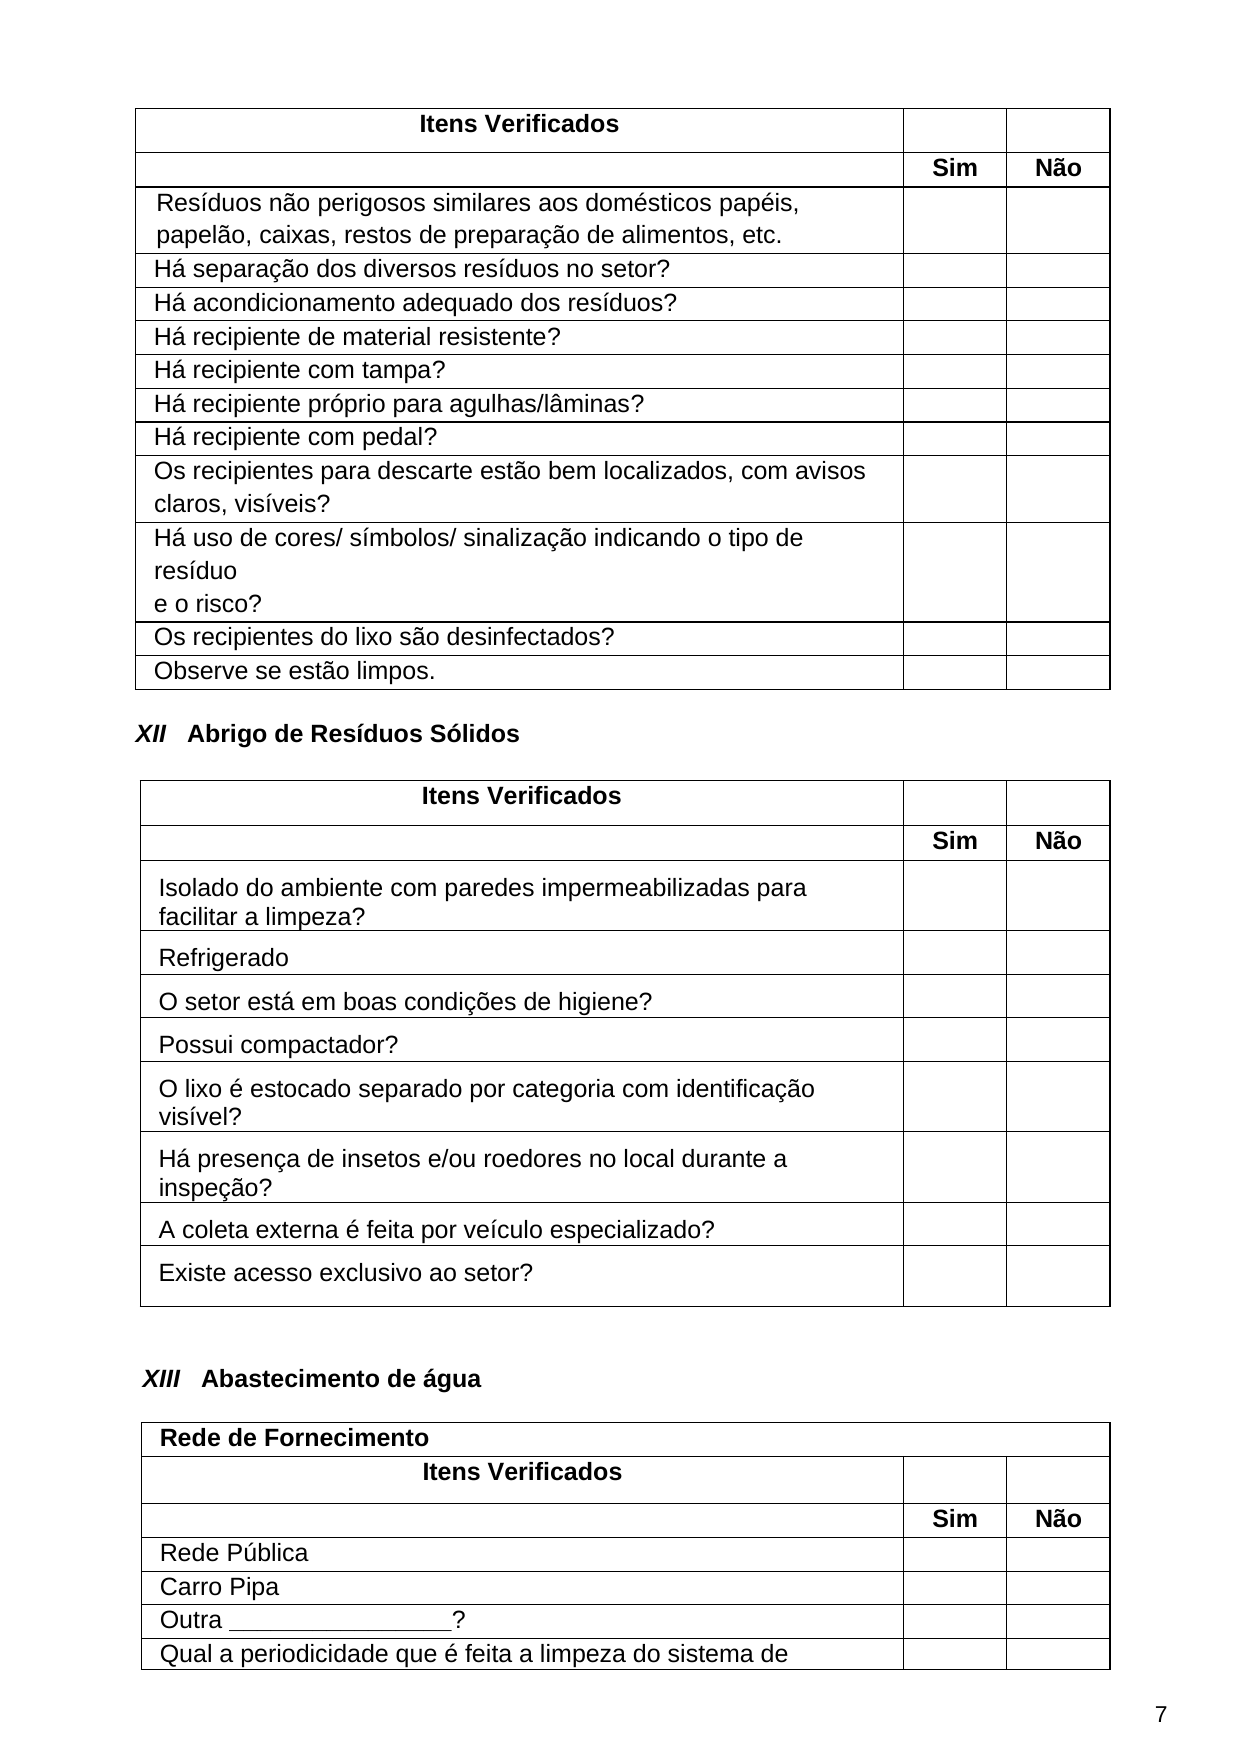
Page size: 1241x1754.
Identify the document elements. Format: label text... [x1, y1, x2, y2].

table_cell Isolado do ambiente com paredes impermeabilizadas para facilitar a limpeza? [141, 861, 903, 930]
table_cell Possui compactador? [141, 1018, 903, 1061]
table_cell [1007, 931, 1109, 974]
table_cell [904, 861, 1006, 930]
table_cell [904, 389, 1006, 421]
table_cell [904, 1605, 1006, 1638]
table_header [1007, 781, 1109, 825]
table_cell [904, 1246, 1006, 1306]
table_cell [904, 1132, 1006, 1202]
table_cell Não [1007, 153, 1109, 186]
table_cell Resíduos não perigosos similares aos domésticos papéis, papelão, caixas, restos de preparação de alimentos, etc. [136, 188, 903, 253]
table_cell [1007, 1062, 1109, 1131]
table_header [904, 781, 1006, 825]
table_header [904, 109, 1006, 152]
table_cell [904, 423, 1006, 455]
table_cell [1007, 1203, 1109, 1245]
table_cell [1007, 975, 1109, 1017]
table_cell Há acondicionamento adequado dos resíduos? [136, 288, 903, 320]
table_cell Os recipientes do lixo são desinfectados? [136, 623, 903, 655]
table_cell [1007, 254, 1109, 287]
table_cell [904, 288, 1006, 320]
table_cell [1007, 456, 1109, 522]
table_cell [1007, 1018, 1109, 1061]
table_cell [904, 931, 1006, 974]
table_cell [1007, 1639, 1109, 1669]
table_cell O setor está em boas condições de higiene? [141, 975, 903, 1017]
table_cell Há recipiente com pedal? [136, 423, 903, 455]
table_cell [904, 1203, 1006, 1245]
table_cell [904, 321, 1006, 354]
table_cell [904, 656, 1006, 689]
table_cell Refrigerado [141, 931, 903, 974]
table_header Rede de Fornecimento [142, 1423, 1109, 1456]
table_cell [1007, 321, 1109, 354]
table_cell [1007, 1605, 1109, 1638]
table_cell [1007, 389, 1109, 421]
table_cell Carro Pipa [142, 1572, 903, 1604]
table_cell [904, 1018, 1006, 1061]
text XII Abrigo de Resíduos Sólidos [135, 719, 1167, 748]
table_cell Sim [904, 1504, 1006, 1537]
table_cell Rede Pública [142, 1538, 903, 1571]
table_cell [904, 1062, 1006, 1131]
table_cell [142, 1504, 903, 1537]
table_cell [1007, 1538, 1109, 1571]
table_cell [1007, 623, 1109, 655]
table_cell Não [1007, 826, 1109, 859]
table_cell [904, 456, 1006, 522]
table_cell [904, 523, 1006, 621]
table_cell [1007, 288, 1109, 320]
table_cell [1007, 1457, 1109, 1503]
table_cell [141, 826, 903, 859]
table_cell A coleta externa é feita por veículo especializado? [141, 1203, 903, 1245]
table_header Itens Verificados [141, 781, 903, 825]
table_cell [904, 975, 1006, 1017]
table_cell [904, 254, 1006, 287]
table_header [1007, 109, 1109, 152]
table_cell Há recipiente com tampa? [136, 355, 903, 388]
table_cell Os recipientes para descarte estão bem localizados, com avisos claros, visíveis? [136, 456, 903, 522]
table_cell Sim [904, 826, 1006, 859]
table_cell [1007, 188, 1109, 253]
table_cell Há presença de insetos e/ou roedores no local durante a inspeção? [141, 1132, 903, 1202]
table_cell Existe acesso exclusivo ao setor? [141, 1246, 903, 1306]
table_cell [1007, 423, 1109, 455]
table_cell Há separação dos diversos resíduos no setor? [136, 254, 903, 287]
table_cell [1007, 1246, 1109, 1306]
table_cell [904, 1572, 1006, 1604]
table_cell [904, 1639, 1006, 1669]
table_cell Não [1007, 1504, 1109, 1537]
table_cell [1007, 1572, 1109, 1604]
table_cell [1007, 523, 1109, 621]
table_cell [142, 1639, 903, 1669]
table_cell [904, 188, 1006, 253]
table_cell Outra ________________? [142, 1605, 903, 1638]
table_cell [1007, 355, 1109, 388]
table_cell [904, 1457, 1006, 1503]
subtitle XIII Abastecimento de água [135, 1364, 1167, 1393]
table_cell Há recipiente próprio para agulhas/lâminas? [136, 389, 903, 421]
table_cell [904, 355, 1006, 388]
table_cell [904, 1538, 1006, 1571]
table_cell [904, 623, 1006, 655]
table_cell [136, 153, 903, 186]
table_cell Observe se estão limpos. [136, 656, 903, 689]
table_cell Há recipiente de material resistente? [136, 321, 903, 354]
table_cell O lixo é estocado separado por categoria com identificação visível? [141, 1062, 903, 1131]
table_cell Sim [904, 153, 1006, 186]
table_cell Há uso de cores/ símbolos/ sinalização indicando o tipo de resíduo e o risco? [136, 523, 903, 621]
table_cell Itens Verificados [142, 1457, 903, 1503]
table_header Itens Verificados [136, 109, 903, 152]
table_cell [1007, 861, 1109, 930]
table_cell [1007, 656, 1109, 689]
table_cell [1007, 1132, 1109, 1202]
